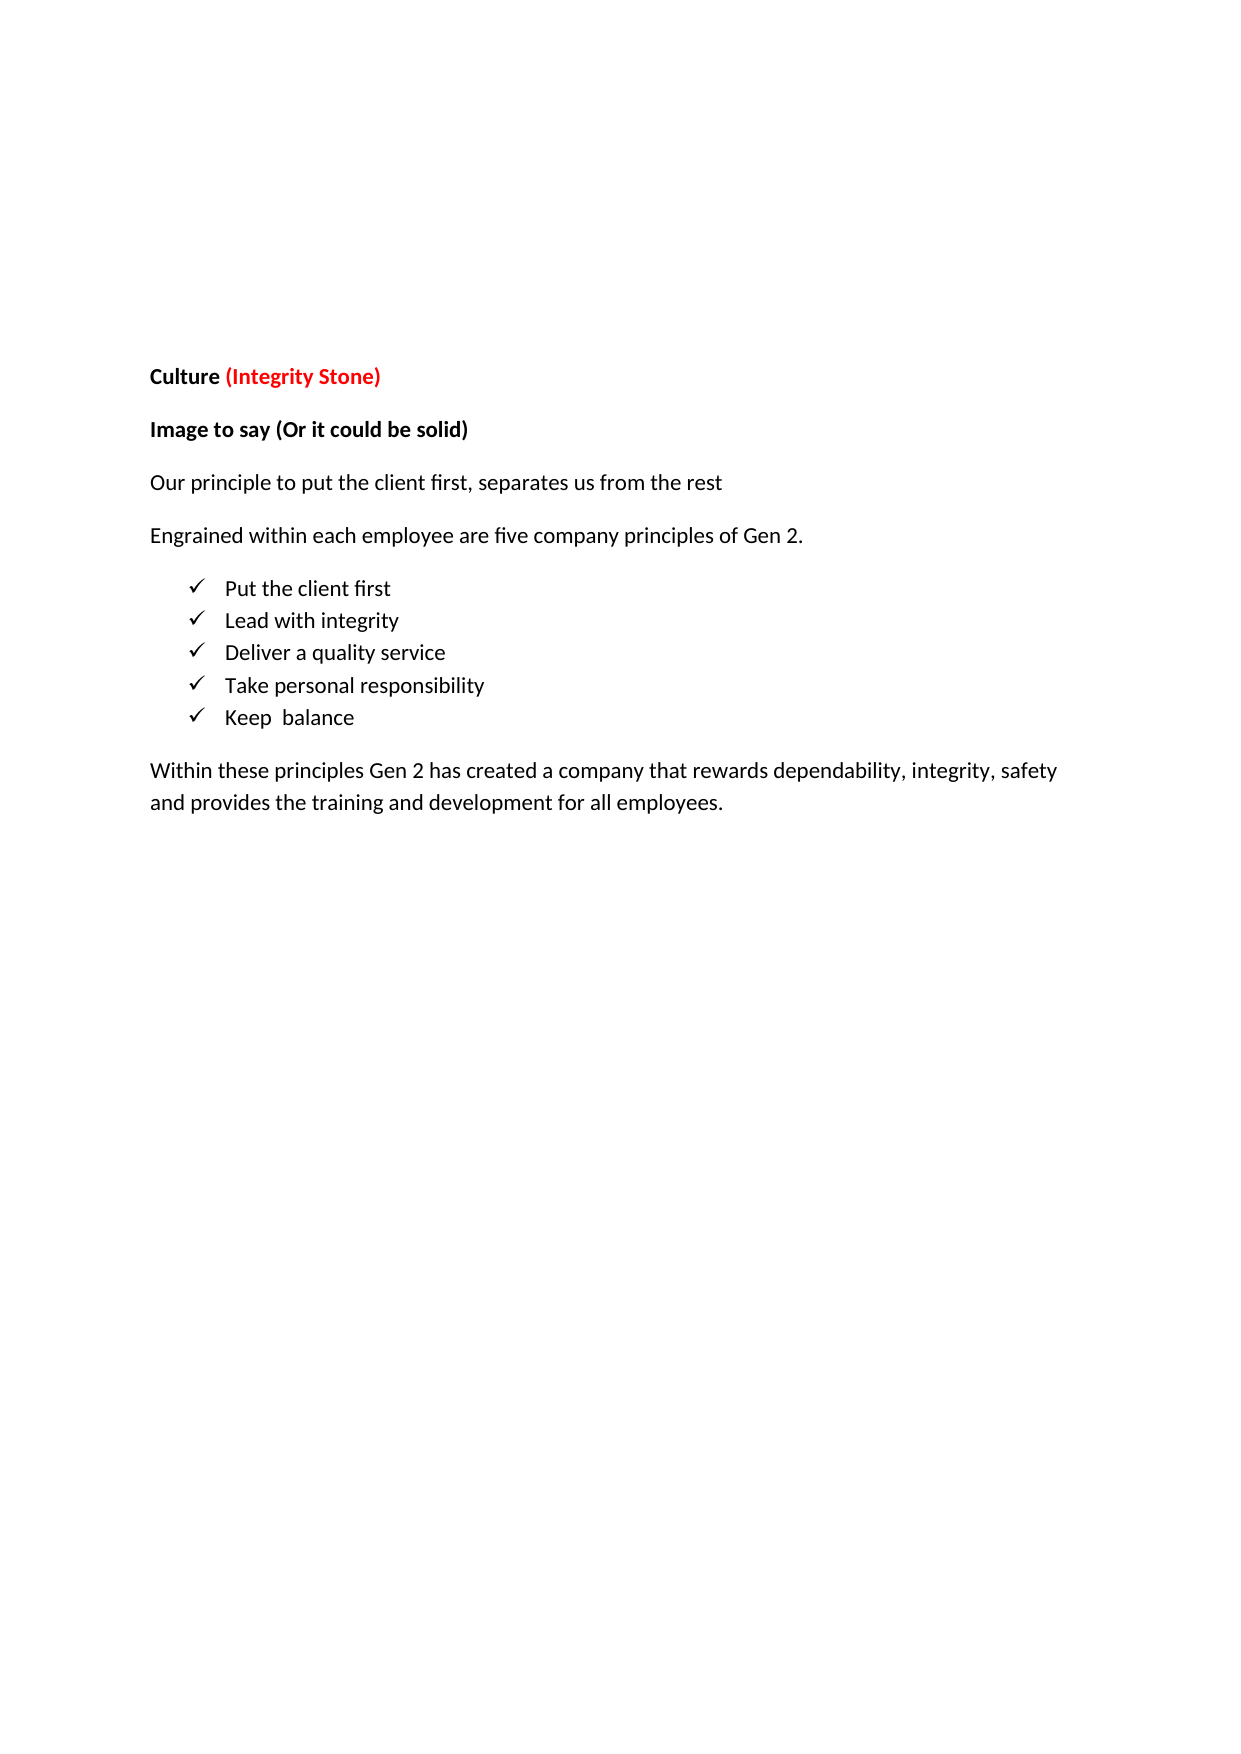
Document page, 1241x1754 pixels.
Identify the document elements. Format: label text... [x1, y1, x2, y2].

text Our principle to put the client first, separates us from the rest [150, 468, 1090, 496]
text Engrained within each employee are five company principles of Gen 2. [150, 521, 1090, 549]
list Deliver a quality service [187, 638, 1090, 667]
text Culture (Integrity Stone) [150, 362, 1090, 390]
list Put the client first [187, 574, 1090, 602]
list Lead with integrity [187, 606, 1090, 634]
text Within these principles Gen 2 has created a company that rewards dependability, integrity, safety and provides the training and development for all employees. [150, 756, 1090, 816]
list Take personal responsibility [187, 671, 1090, 699]
text Image to say (Or it could be solid) [150, 415, 1090, 443]
list Keep balance [187, 703, 1090, 731]
